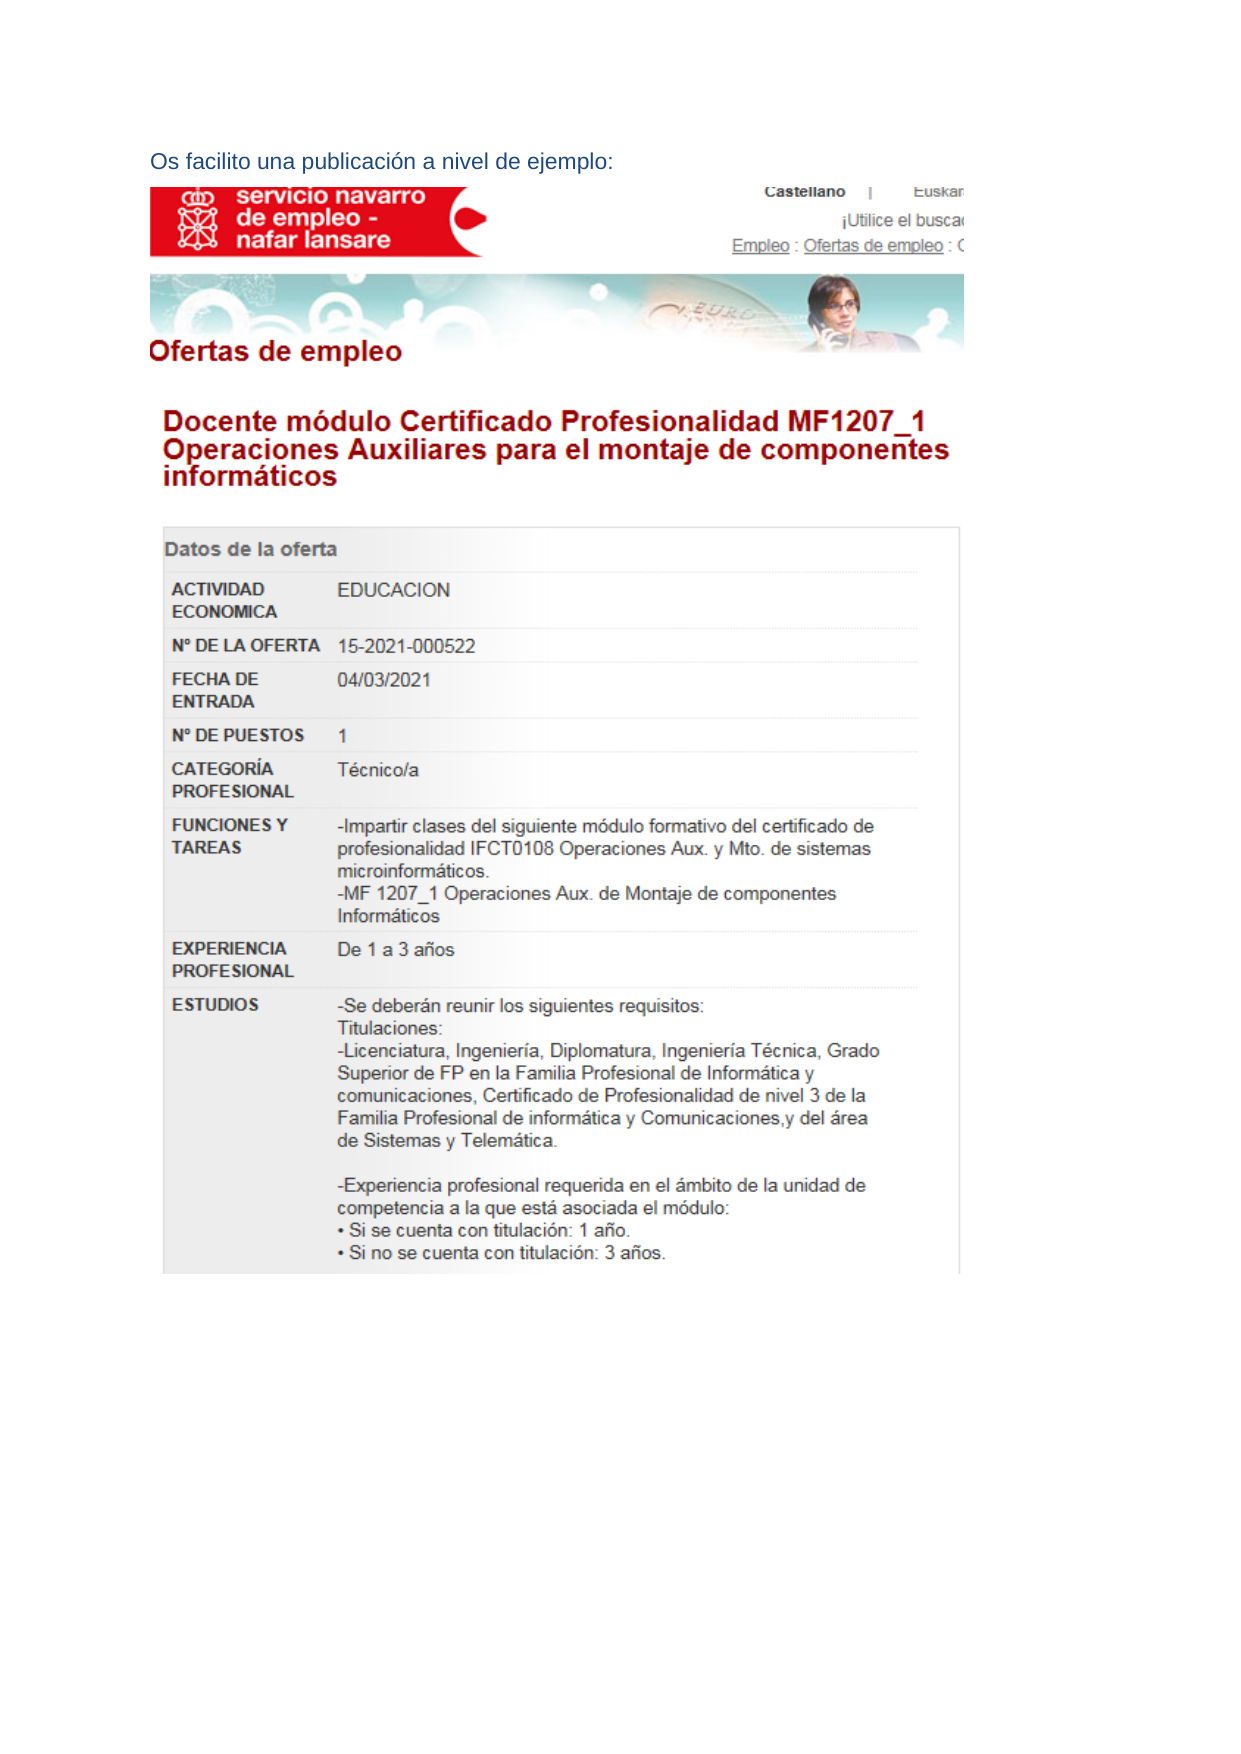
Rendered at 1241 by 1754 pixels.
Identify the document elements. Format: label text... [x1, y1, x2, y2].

picture [150, 187, 964, 1274]
